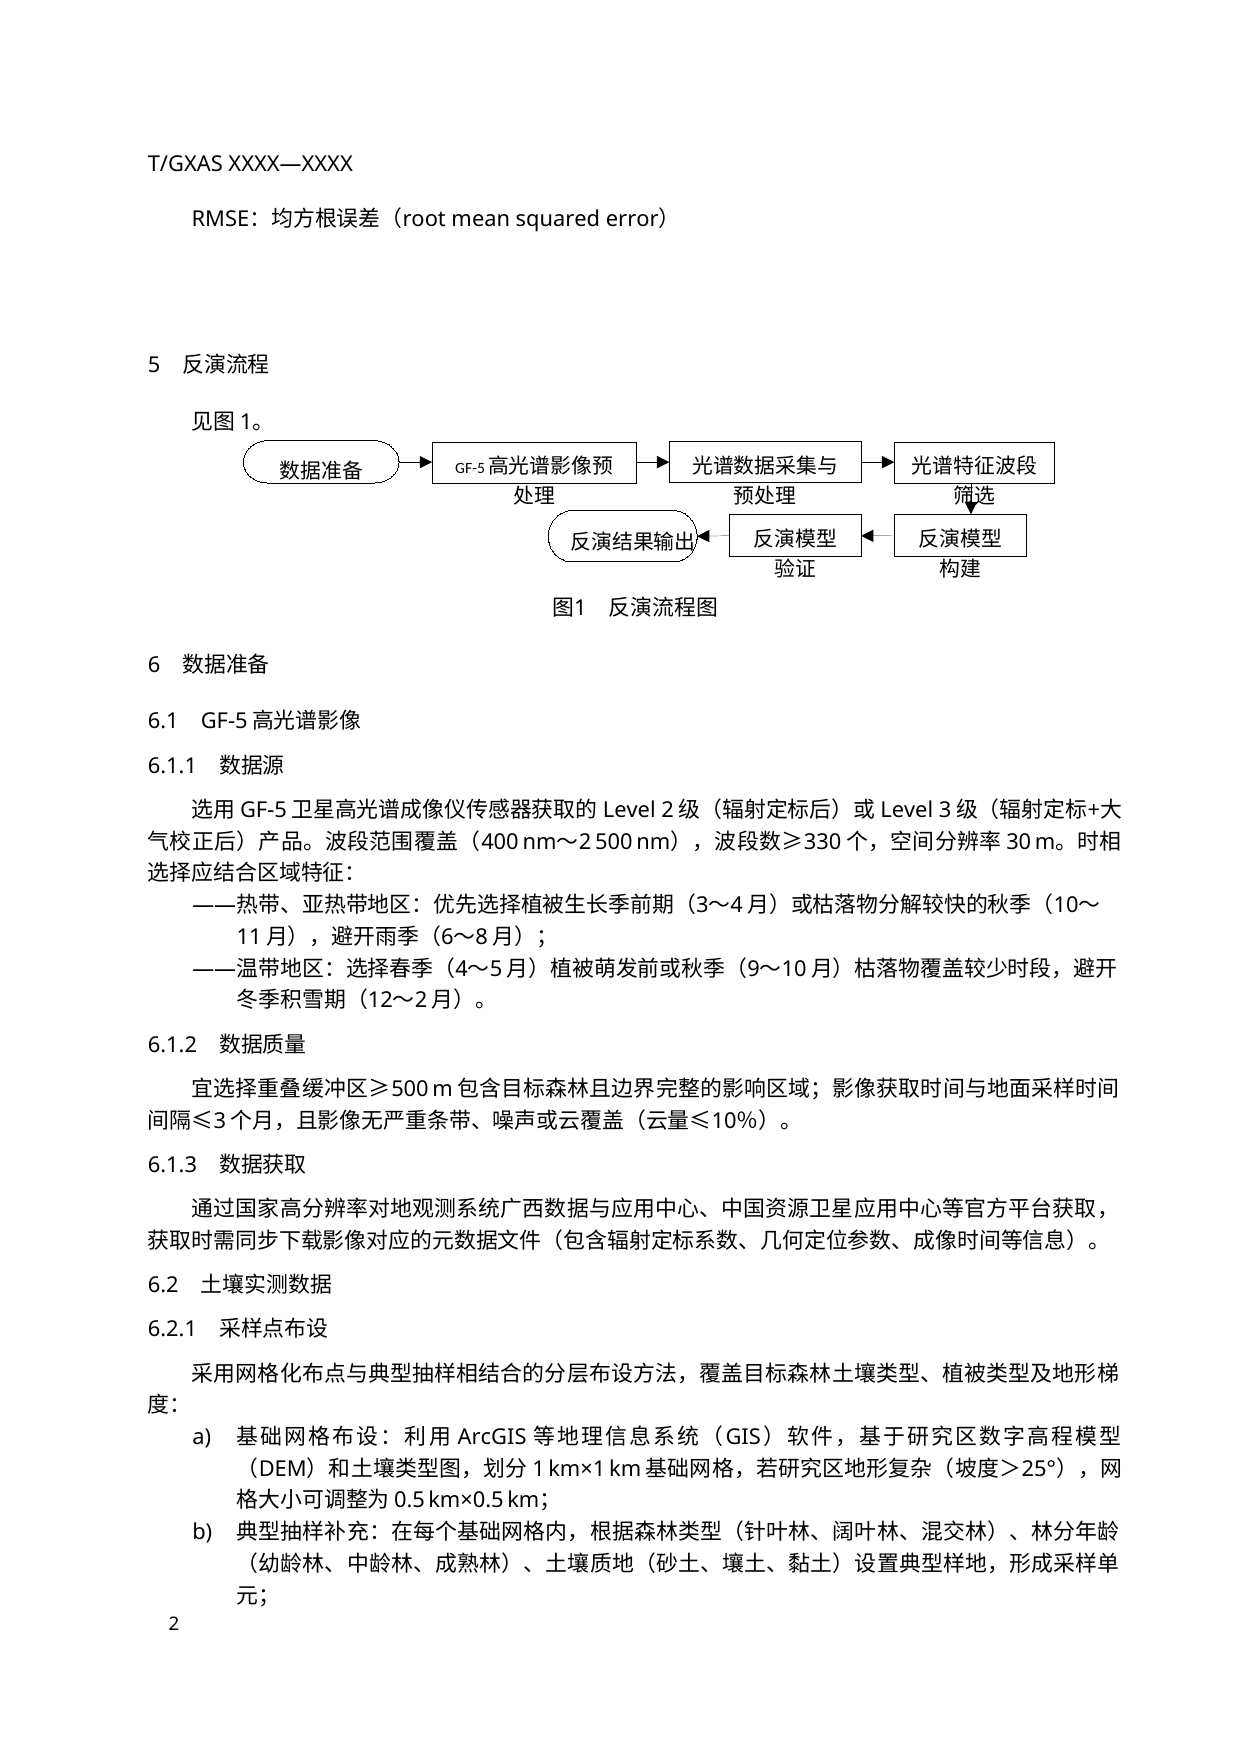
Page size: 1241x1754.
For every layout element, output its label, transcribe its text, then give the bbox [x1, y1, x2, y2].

text 选用GF-5卫星高光谱成像仪传感器获取的Level 2级（辐射定标后）或Level 3级（辐射定标+大气校正后）产品。波段范围覆盖（400 nm～2 500 nm），波段数≥330个，空间分辨率30 m。时相选择应结合区域特征： [148, 792, 1122, 887]
text 数据源 [148, 748, 1122, 779]
text 热带、亚热带地区：优先选择植被生长季前期（3～4月）或枯落物分解较快的秋季（10～11月），避开雨季（6～8月）； [192, 887, 1122, 951]
text 采用网格化布点与典型抽样相结合的分层布设方法，覆盖目标森林土壤类型、植被类型及地形梯度： [148, 1356, 1122, 1419]
text 温带地区：选择春季（4～5月）植被萌发前或秋季（9～10月）枯落物覆盖较少时段，避开冬季积雪期（12～2月）。 [192, 951, 1122, 1014]
text 反演流程 [148, 347, 1122, 379]
text GF-5高光谱影像 [148, 703, 1122, 735]
text 见图1。 [148, 404, 1122, 436]
text 通过国家高分辨率对地观测系统广西数据与应用中心、中国资源卫星应用中心等官方平台获取，获取时需同步下载影像对应的元数据文件（包含辐射定标系数、几何定位参数、成像时间等信息）。 [148, 1191, 1122, 1254]
text 数据质量 [148, 1027, 1122, 1058]
text 数据准备 [148, 647, 1122, 678]
text 采样点布设 [148, 1311, 1122, 1343]
text 反演流程图 [148, 590, 1122, 622]
text 数据获取 [148, 1147, 1122, 1179]
text 典型抽样补充：在每个基础网格内，根据森林类型（针叶林、阔叶林、混交林）、林分年龄（幼龄林、中龄林、成熟林）、土壤质地（砂土、壤土、黏土）设置典型样地，形成采样单元； [192, 1514, 1122, 1609]
text 宜选择重叠缓冲区≥500 m包含目标森林且边界完整的影响区域；影像获取时间与地面采样时间间隔≤3个月，且影像无严重条带、噪声或云覆盖（云量≤10％）。 [148, 1071, 1122, 1134]
text RMSE：均方根误差（root mean squared error） [148, 201, 1122, 233]
text 基础网格布设：利用ArcGIS等地理信息系统（GIS）软件，基于研究区数字高程模型（DEM）和土壤类型图，划分1 km×1 km基础网格，若研究区地形复杂（坡度＞25°），网格大小可调整为0.5 km×0.5 km； [192, 1419, 1122, 1514]
text 土壤实测数据 [148, 1267, 1122, 1299]
